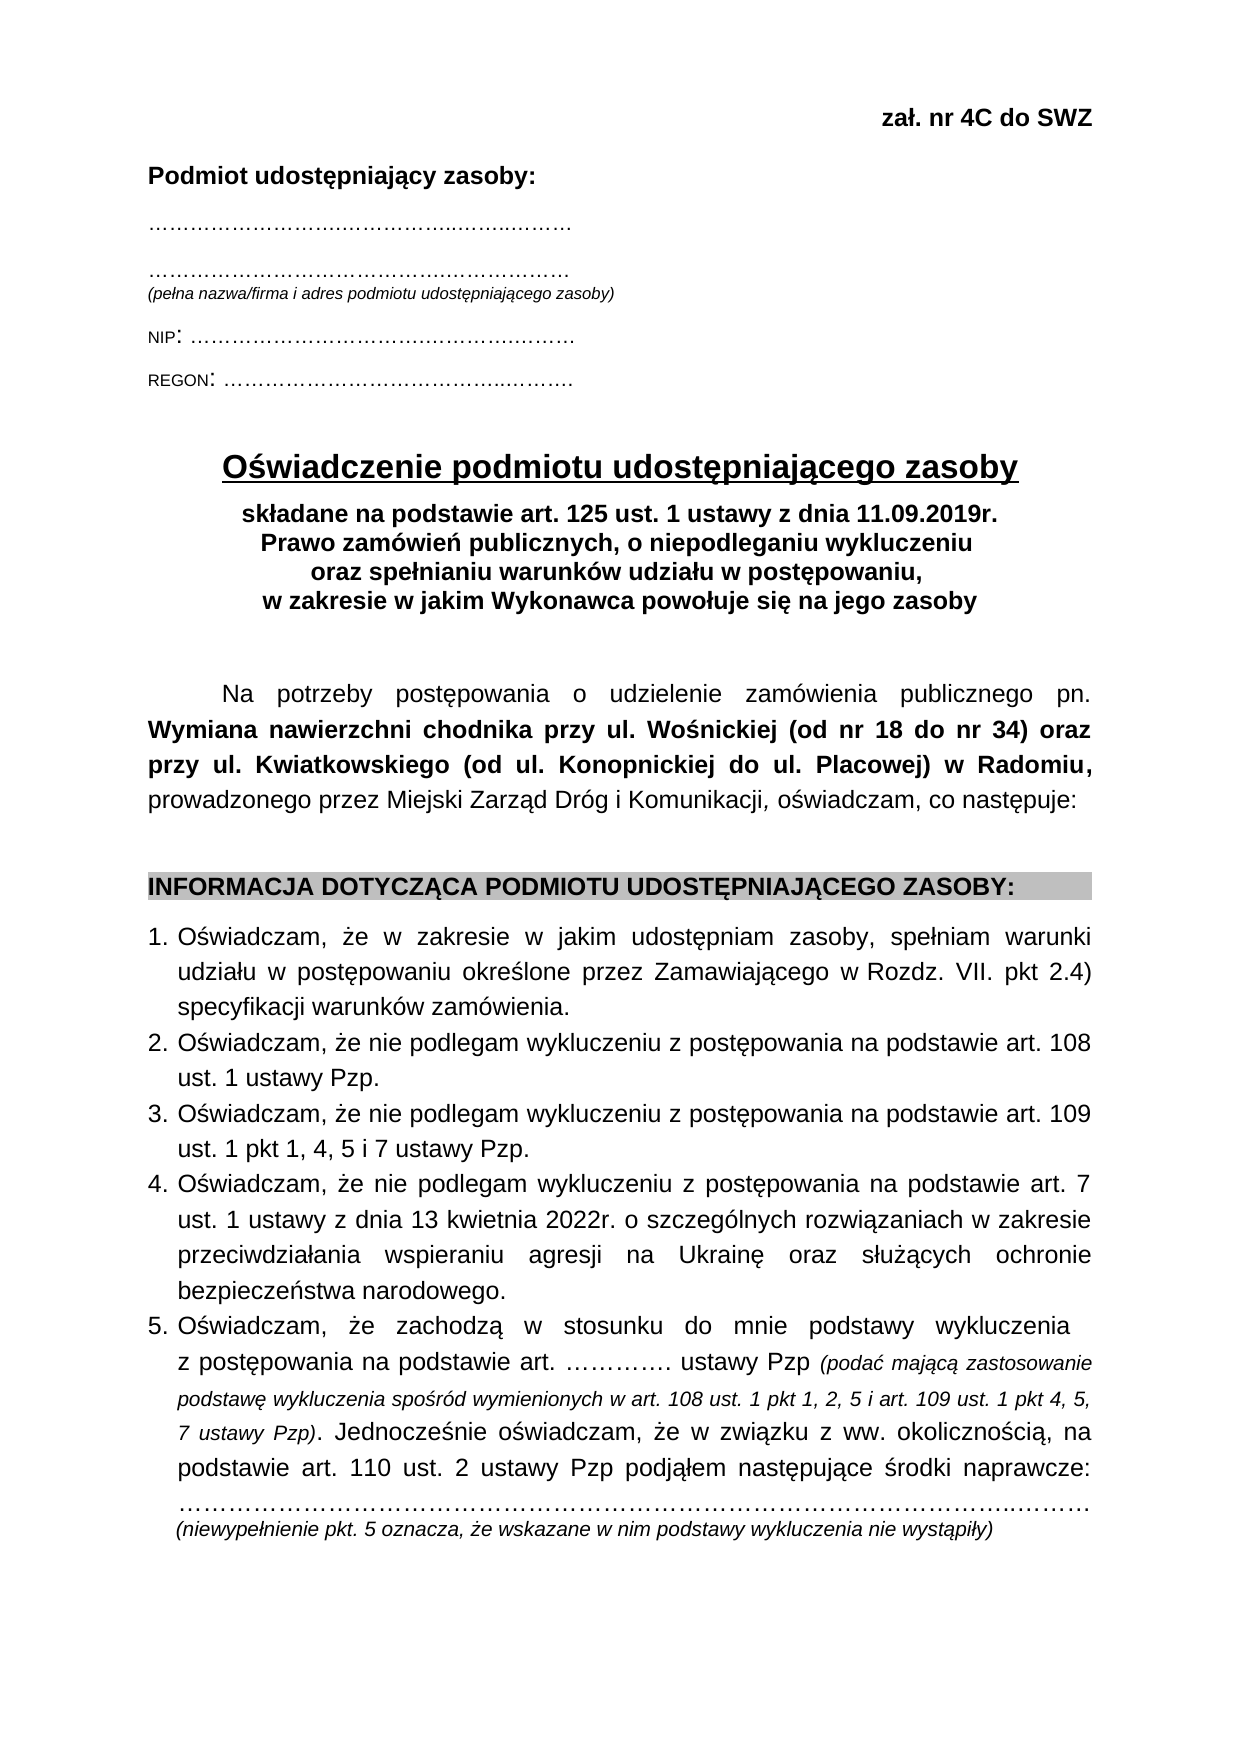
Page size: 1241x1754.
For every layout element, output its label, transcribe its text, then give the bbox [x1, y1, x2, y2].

text Prawo zamówień publicznych, o niepodleganiu wykluczeniu oraz spełnianiu warunków udziału w postępowaniu, w zakresie w jakim Wykonawca powołuje się na jego zasoby [148, 527, 1092, 615]
text ……………………….……………..……..……… [148, 210, 620, 234]
text Oświadczenie podmiotu udostępniającego zasoby [148, 447, 1092, 486]
text INFORMACJA DOTYCZĄCA PODMIOTU UDOSTĘPNIAJĄCEGO ZASOBY: [148, 872, 1092, 900]
text REGON: …………………………………..………. [148, 363, 1092, 392]
subtitle zał. nr 4C do SWZ [148, 103, 1092, 132]
text (niewypełnienie pkt. 5 oznacza, że wskazane w nim podstawy wykluczenia nie wystąpiły) [148, 1517, 1092, 1541]
text Podmiot udostępniający zasoby: [148, 161, 1092, 189]
text składane na podstawie art. 125 ust. 1 ustawy z dnia 11.09.2019r. [148, 498, 1092, 527]
list Oświadczam, że nie podlegam wykluczeniu z postępowania na podstawie art. 108 ust. 1 ustawy Pzp. [148, 1021, 1092, 1092]
text Na potrzeby postępowania o udzielenie zamówienia publicznego pn. Wymiana nawierzchni chodnika przy ul. Wośnickiej (od nr 18 do nr 34) oraz przy ul. Kwiatkowskiego (od ul. Konopnickiej do ul. Placowej) w Radomiu, prowadzonego przez Miejski Zarząd Dróg i Komunikacji, oświadczam, co następuje: [148, 672, 1092, 814]
list Oświadczam, że nie podlegam wykluczeniu z postępowania na podstawie art. 109 ust. 1 pkt 1, 4, 5 i 7 ustawy Pzp. [148, 1092, 1092, 1163]
list Oświadczam, że w zakresie w jakim udostępniam zasoby, spełniam warunki udziału w postępowaniu określone przez Zamawiającego w Rozdz. VII. pkt 2.4) specyfikacji warunków zamówienia. [148, 915, 1092, 1021]
text …………………………………….……………… [148, 258, 650, 282]
text NIP: …………………………….………….……… [148, 320, 1092, 348]
text (pełna nazwa/firma i adres podmiotu udostępniającego zasoby) [148, 282, 620, 303]
list Oświadczam, że nie podlegam wykluczeniu z postępowania na podstawie art. 7 ust. 1 ustawy z dnia 13 kwietnia 2022r. o szczególnych rozwiązaniach w zakresie przeciwdziałania wspieraniu agresji na Ukrainę oraz służących ochronie bezpieczeństwa narodowego. [148, 1163, 1092, 1304]
list Oświadczam, że zachodzą w stosunku do mnie podstawy wykluczenia z postępowania na podstawie art. …………. ustawy Pzp (podać mającą zastosowanie podstawę wykluczenia spośród wymienionych w art. 108 ust. 1 pkt 1, 2, 5 i art. 109 ust. 1 pkt 4, 5, 7 ustawy Pzp). Jednocześnie oświadczam, że w związku z ww. okolicznością, na podstawie art. 110 ust. 2 ustawy Pzp podjąłem następujące środki naprawcze: ………………………………………………………………………………………..……… [148, 1304, 1092, 1517]
